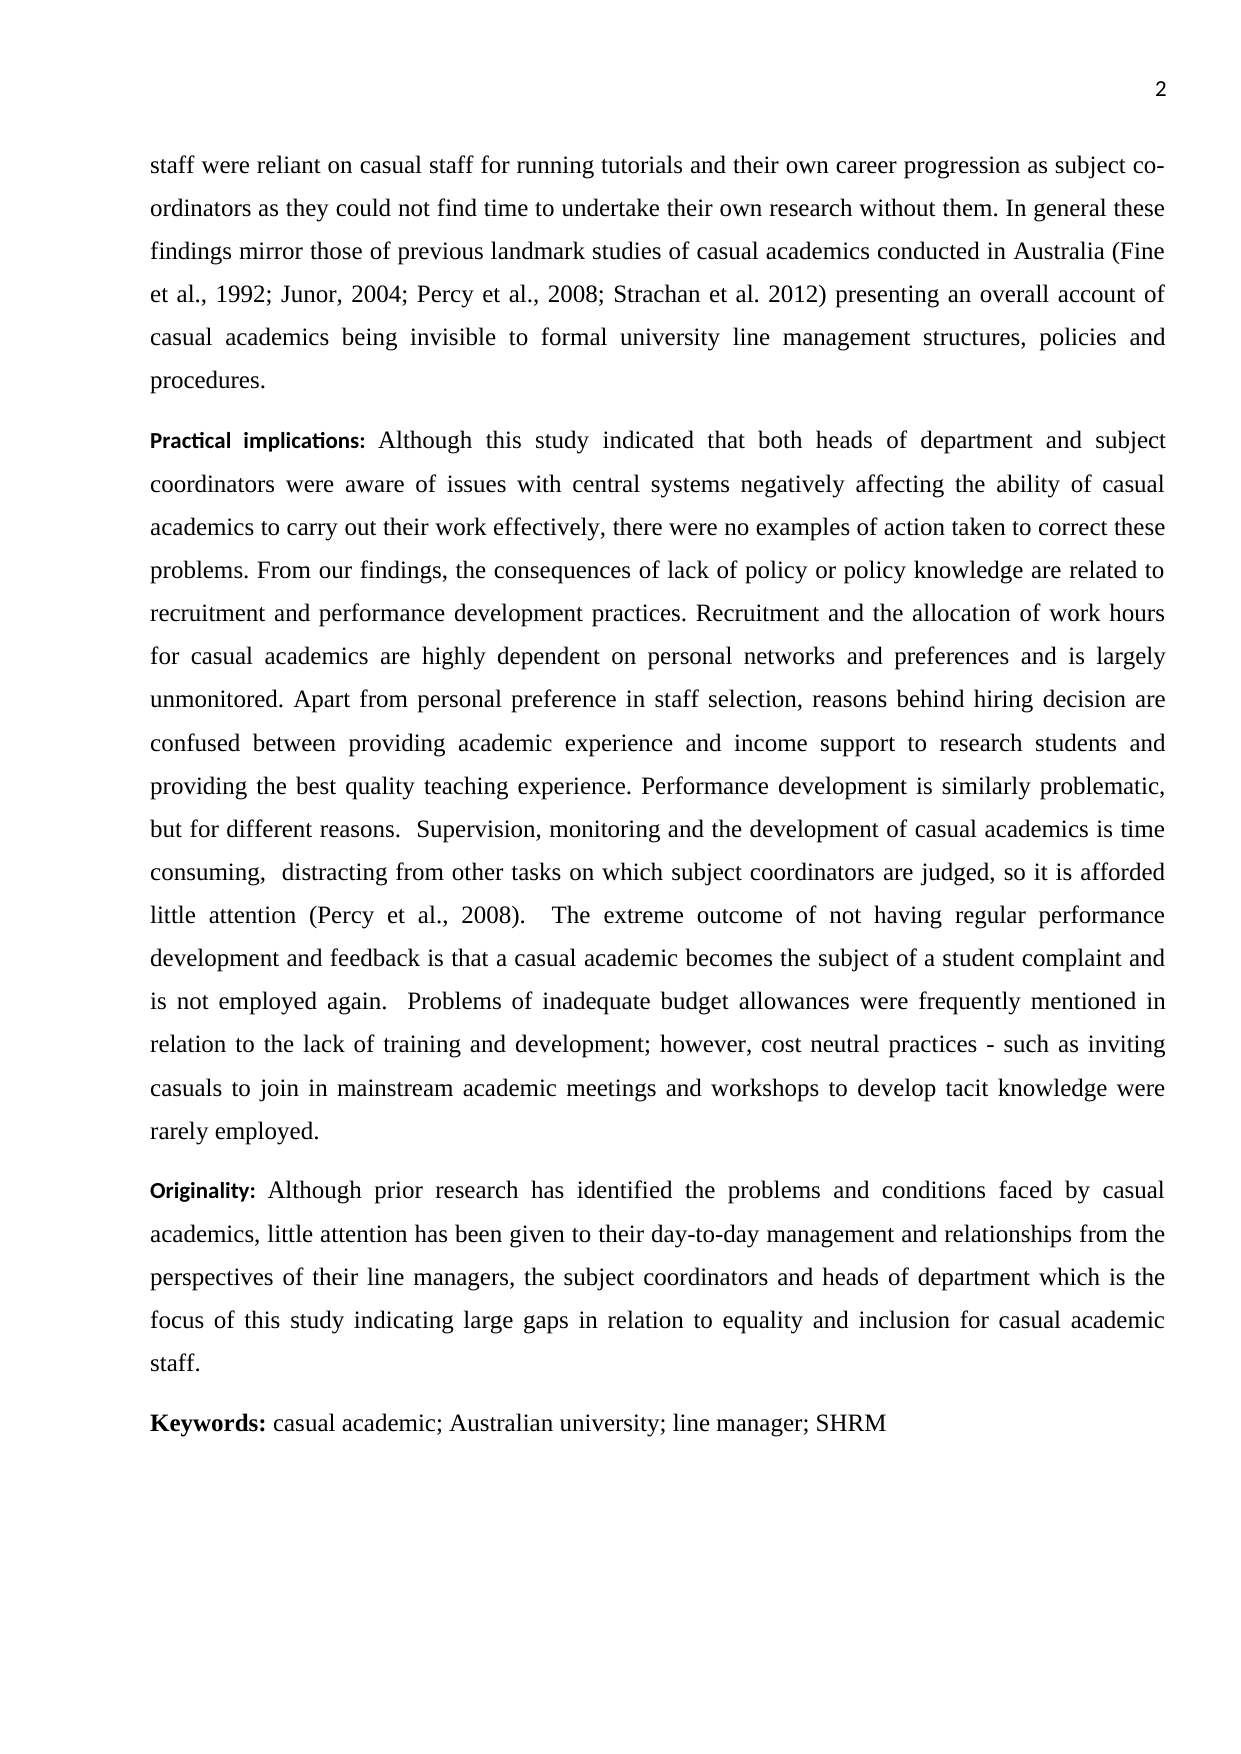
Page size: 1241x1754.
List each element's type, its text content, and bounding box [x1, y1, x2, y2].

text Keywords: casual academic; Australian university; line manager; SHRM [150, 1408, 1167, 1437]
text Practical implications: Although this study indicated that both heads of department and subject coordinators were aware of issues with central systems negatively affecting the ability of casual academics to carry out their work effectively, there were no examples of action taken to correct these problems. From our findings, the consequences of lack of policy or policy knowledge are related to recruitment and performance development practices. Recruitment and the allocation of work hours for casual academics are highly dependent on personal networks and preferences and is largely unmonitored. Apart from personal preference in staff selection, reasons behind hiring decision are confused between providing academic experience and income support to research students and providing the best quality teaching experience. Performance development is similarly problematic, but for different reasons. Supervision, monitoring and the development of casual academics is time consuming, distracting from other tasks on which subject coordinators are judged, so it is afforded little attention (Percy et al., 2008). The extreme outcome of not having regular performance development and feedback is that a casual academic becomes the subject of a student complaint and is not employed again. Problems of inadequate budget allowances were frequently mentioned in relation to the lack of training and development; however, cost neutral practices - such as inviting casuals to join in mainstream academic meetings and workshops to develop tacit knowledge were rarely employed. [150, 425, 1167, 1144]
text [150, 150, 1167, 394]
text Originality: Although prior research has identified the problems and conditions faced by casual academics, little attention has been given to their day-to-day management and relationships from the perspectives of their line managers, the subject coordinators and heads of department which is the focus of this study indicating large gaps in relation to equality and inclusion for casual academic staff. [150, 1176, 1167, 1377]
